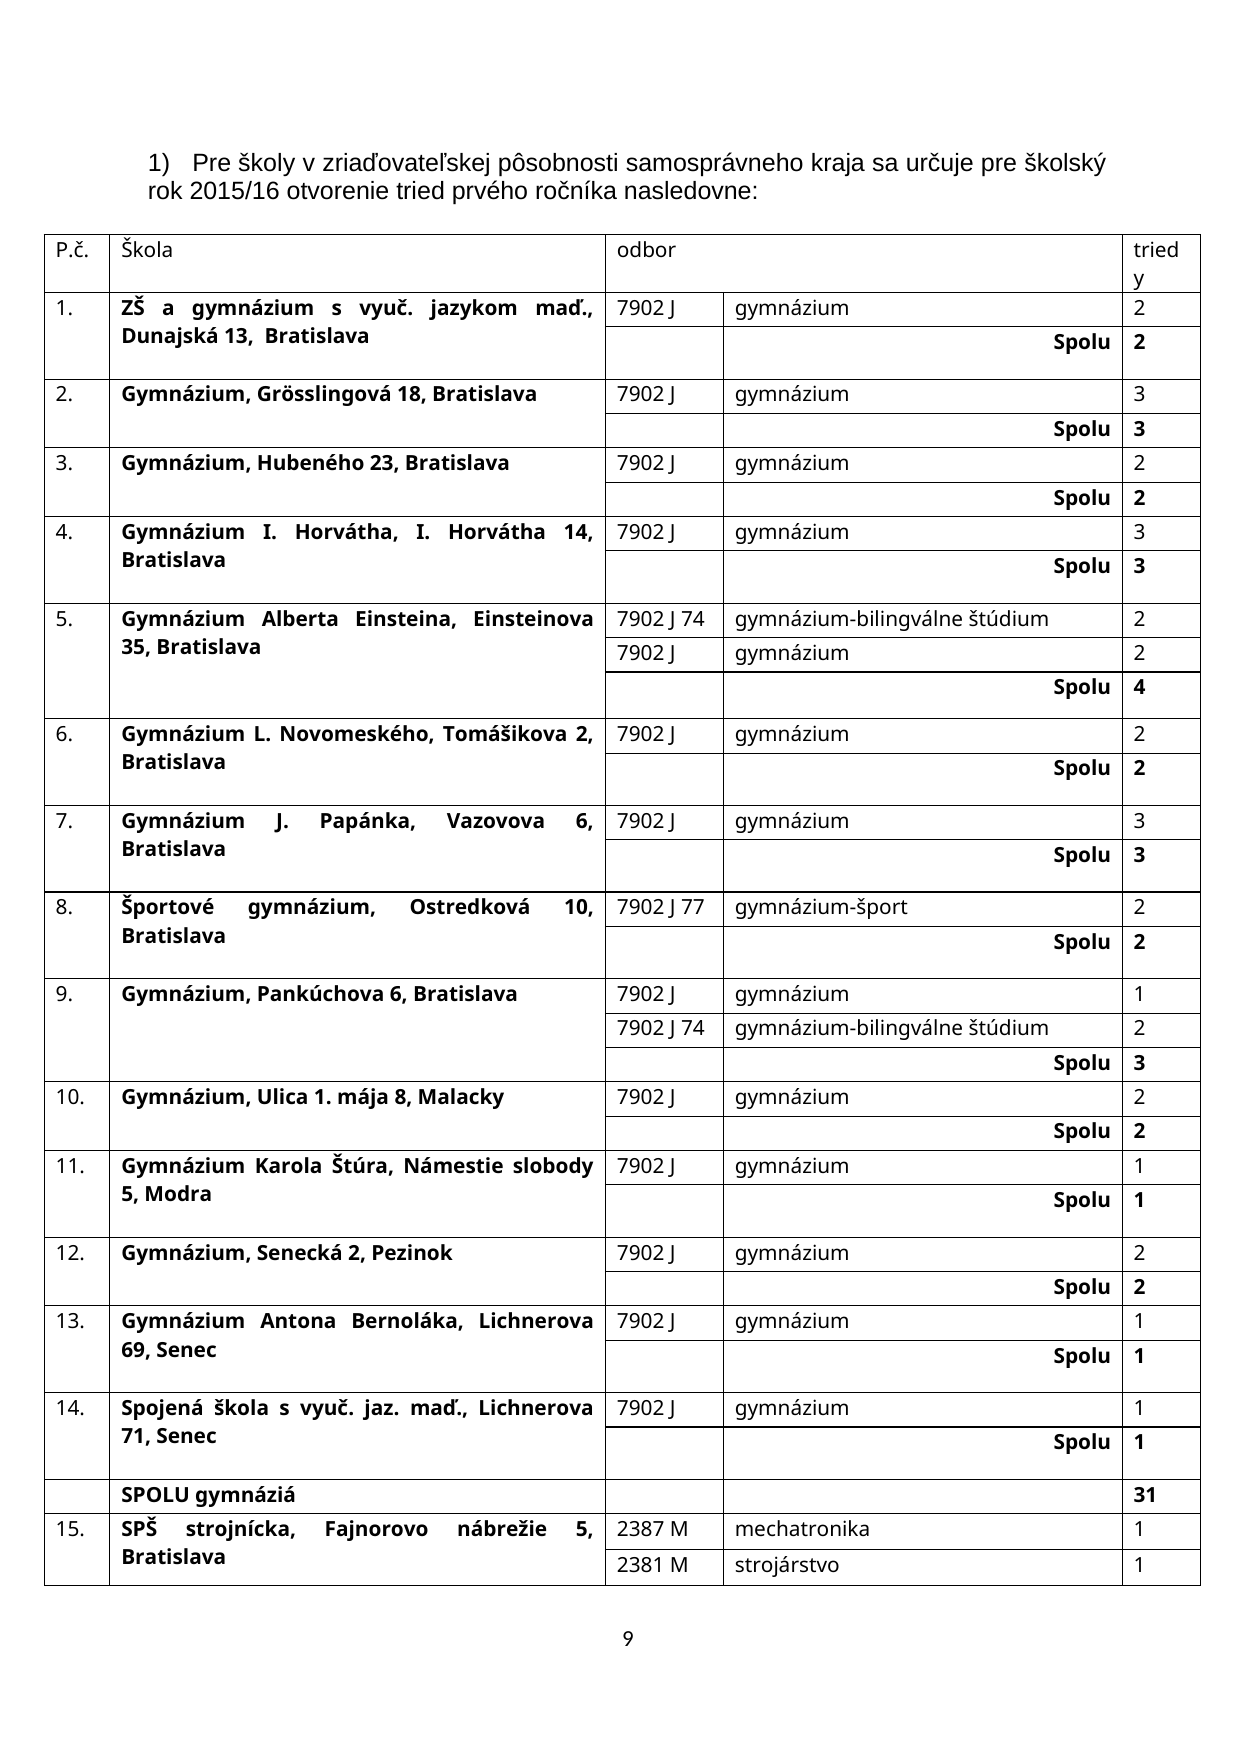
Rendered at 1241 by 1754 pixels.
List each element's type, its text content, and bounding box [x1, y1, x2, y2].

table_cell gymnázium [724, 448, 1122, 482]
table_cell gymnázium [724, 1306, 1122, 1340]
table_cell 14. [45, 1393, 109, 1479]
table_cell Spolu [724, 414, 1122, 447]
table_cell 12. [45, 1238, 109, 1305]
table_cell 1 [1123, 1514, 1200, 1549]
table_cell gymnázium [724, 638, 1122, 671]
table_cell 1 [1123, 1341, 1200, 1392]
table_cell 2 [1123, 483, 1200, 516]
table_cell 7902 J [606, 380, 723, 413]
table_cell 10. [45, 1082, 109, 1150]
table_cell 2 [1123, 327, 1200, 378]
table_cell 3 [1123, 551, 1200, 603]
table_cell [724, 1480, 1122, 1513]
table_cell 7902 J [606, 979, 723, 1012]
table_cell gymnázium [724, 517, 1122, 550]
table_cell [606, 673, 723, 718]
table_cell Gymnázium, Senecká 2, Pezinok [110, 1238, 605, 1305]
table_cell 3. [45, 448, 109, 516]
table_cell [45, 1480, 109, 1513]
table_cell 13. [45, 1306, 109, 1392]
table_cell [606, 1272, 723, 1305]
table_cell [606, 1480, 723, 1513]
table_cell gymnázium-šport [724, 893, 1122, 926]
table_cell 2 [1123, 604, 1200, 637]
table_cell 2 [1123, 638, 1200, 671]
list Pre školy v zriaďovateľskej pôsobnosti samosprávneho kraja sa určuje pre školský rok 2015/16 otvorenie tried prvého ročníka nasledovne: [148, 148, 1107, 205]
table_cell Spolu [724, 673, 1122, 718]
table_cell 15. [45, 1514, 109, 1585]
table_cell Spolu [724, 1341, 1122, 1392]
table_cell 2 [1123, 1117, 1200, 1150]
table_cell gymnázium [724, 719, 1122, 752]
table_cell Spolu [724, 1117, 1122, 1150]
table_cell 2 [1123, 1238, 1200, 1271]
table_cell gymnázium [724, 806, 1122, 839]
table_cell 1 [1123, 1151, 1200, 1184]
table_cell 1 [1123, 979, 1200, 1012]
table_header Škola [110, 235, 605, 292]
table_cell 2 [1123, 719, 1200, 752]
table_cell Spolu [724, 1272, 1122, 1305]
table_cell Gymnázium, Hubeného 23, Bratislava [110, 448, 605, 516]
table_cell [606, 1048, 723, 1081]
table_cell 1 [1123, 1550, 1200, 1585]
table_cell Spojená škola s vyuč. jaz. maď., Lichnerova 71, Senec [110, 1393, 605, 1479]
table_cell gymnázium [724, 1393, 1122, 1426]
table_cell SPOLU gymnáziá [110, 1480, 605, 1513]
table_cell Spolu [724, 1185, 1122, 1237]
table_cell 2387 M [606, 1514, 723, 1549]
table_cell strojárstvo [724, 1550, 1122, 1585]
table_cell 7902 J [606, 1393, 723, 1426]
table_cell Športové gymnázium, Ostredková 10, Bratislava [110, 893, 605, 978]
table_cell 1 [1123, 1393, 1200, 1426]
table_cell 2 [1123, 293, 1200, 326]
table_cell 11. [45, 1151, 109, 1237]
table_cell Gymnázium I. Horvátha, I. Horvátha 14, Bratislava [110, 517, 605, 603]
table_header odbor [606, 235, 1122, 292]
table_cell Gymnázium L. Novomeského, Tomášikova 2, Bratislava [110, 719, 605, 805]
table_cell Spolu [724, 483, 1122, 516]
table_cell 2 [1123, 1082, 1200, 1116]
table_cell 2381 M [606, 1550, 723, 1585]
table_header P.č. [45, 235, 109, 292]
table_cell 7902 J 77 [606, 893, 723, 926]
table_cell Spolu [724, 840, 1122, 891]
table_cell Spolu [724, 551, 1122, 603]
table_cell 3 [1123, 840, 1200, 891]
table_cell 7902 J [606, 719, 723, 752]
table_cell Gymnázium Antona Bernoláka, Lichnerova 69, Senec [110, 1306, 605, 1392]
table_cell 2 [1123, 754, 1200, 805]
table_cell 7902 J [606, 1151, 723, 1184]
table_cell mechatronika [724, 1514, 1122, 1549]
table_cell 7902 J [606, 1306, 723, 1340]
table_cell Gymnázium Alberta Einsteina, Einsteinova 35, Bratislava [110, 604, 605, 718]
table_cell gymnázium-bilingválne štúdium [724, 1014, 1122, 1047]
table_cell 7902 J [606, 1082, 723, 1116]
table_cell Gymnázium, Ulica 1. mája 8, Malacky [110, 1082, 605, 1150]
table_cell Gymnázium, Grösslingová 18, Bratislava [110, 380, 605, 447]
table_cell 2 [1123, 448, 1200, 482]
table_cell Gymnázium J. Papánka, Vazovova 6, Bratislava [110, 806, 605, 891]
table_cell 7902 J [606, 517, 723, 550]
table_cell 2 [1123, 1014, 1200, 1047]
table_cell [606, 1117, 723, 1150]
table_cell Gymnázium Karola Štúra, Námestie slobody 5, Modra [110, 1151, 605, 1237]
table_cell 1. [45, 293, 109, 378]
table_cell 4. [45, 517, 109, 603]
table_cell SPŠ strojnícka, Fajnorovo nábrežie 5, Bratislava [110, 1514, 605, 1585]
table_cell Spolu [724, 754, 1122, 805]
table_cell 7902 J [606, 448, 723, 482]
table_cell 3 [1123, 806, 1200, 839]
table_cell Spolu [724, 327, 1122, 378]
table_cell 3 [1123, 1048, 1200, 1081]
table_cell 6. [45, 719, 109, 805]
table_cell [606, 927, 723, 978]
table_cell Spolu [724, 927, 1122, 978]
table_cell 7902 J [606, 1238, 723, 1271]
table_cell 7902 J [606, 293, 723, 326]
table_cell [606, 1428, 723, 1479]
table_cell 8. [45, 893, 109, 978]
table_cell [606, 1185, 723, 1237]
table_cell 3 [1123, 517, 1200, 550]
table_cell [606, 840, 723, 891]
table_cell gymnázium [724, 1082, 1122, 1116]
table_cell [606, 1341, 723, 1392]
table_cell gymnázium [724, 979, 1122, 1012]
table_cell Spolu [724, 1428, 1122, 1479]
table_cell gymnázium [724, 380, 1122, 413]
table_cell ZŠ a gymnázium s vyuč. jazykom maď., Dunajská 13, Bratislava [110, 293, 605, 378]
table_cell [606, 327, 723, 378]
table_cell 3 [1123, 414, 1200, 447]
table_cell 7902 J [606, 806, 723, 839]
table_cell 7. [45, 806, 109, 891]
table_cell [606, 414, 723, 447]
table_cell 2 [1123, 1272, 1200, 1305]
table_cell [606, 754, 723, 805]
table_header triedy [1123, 235, 1200, 292]
table_cell 2 [1123, 893, 1200, 926]
table_cell gymnázium [724, 1238, 1122, 1271]
table_cell 3 [1123, 380, 1200, 413]
table_cell Gymnázium, Pankúchova 6, Bratislava [110, 979, 605, 1081]
table_cell 7902 J 74 [606, 604, 723, 637]
table_cell [606, 551, 723, 603]
table_cell [606, 483, 723, 516]
table_cell gymnázium [724, 1151, 1122, 1184]
table_cell 1 [1123, 1185, 1200, 1237]
table_cell 4 [1123, 673, 1200, 718]
table_cell 1 [1123, 1306, 1200, 1340]
table_cell Spolu [724, 1048, 1122, 1081]
table_cell gymnázium [724, 293, 1122, 326]
table_cell 7902 J [606, 638, 723, 671]
table_cell 2. [45, 380, 109, 447]
table_cell 1 [1123, 1428, 1200, 1479]
table_cell 31 [1123, 1480, 1200, 1513]
table_cell 2 [1123, 927, 1200, 978]
table_cell gymnázium-bilingválne štúdium [724, 604, 1122, 637]
table_cell 7902 J 74 [606, 1014, 723, 1047]
table_cell 5. [45, 604, 109, 718]
table_cell 9. [45, 979, 109, 1081]
